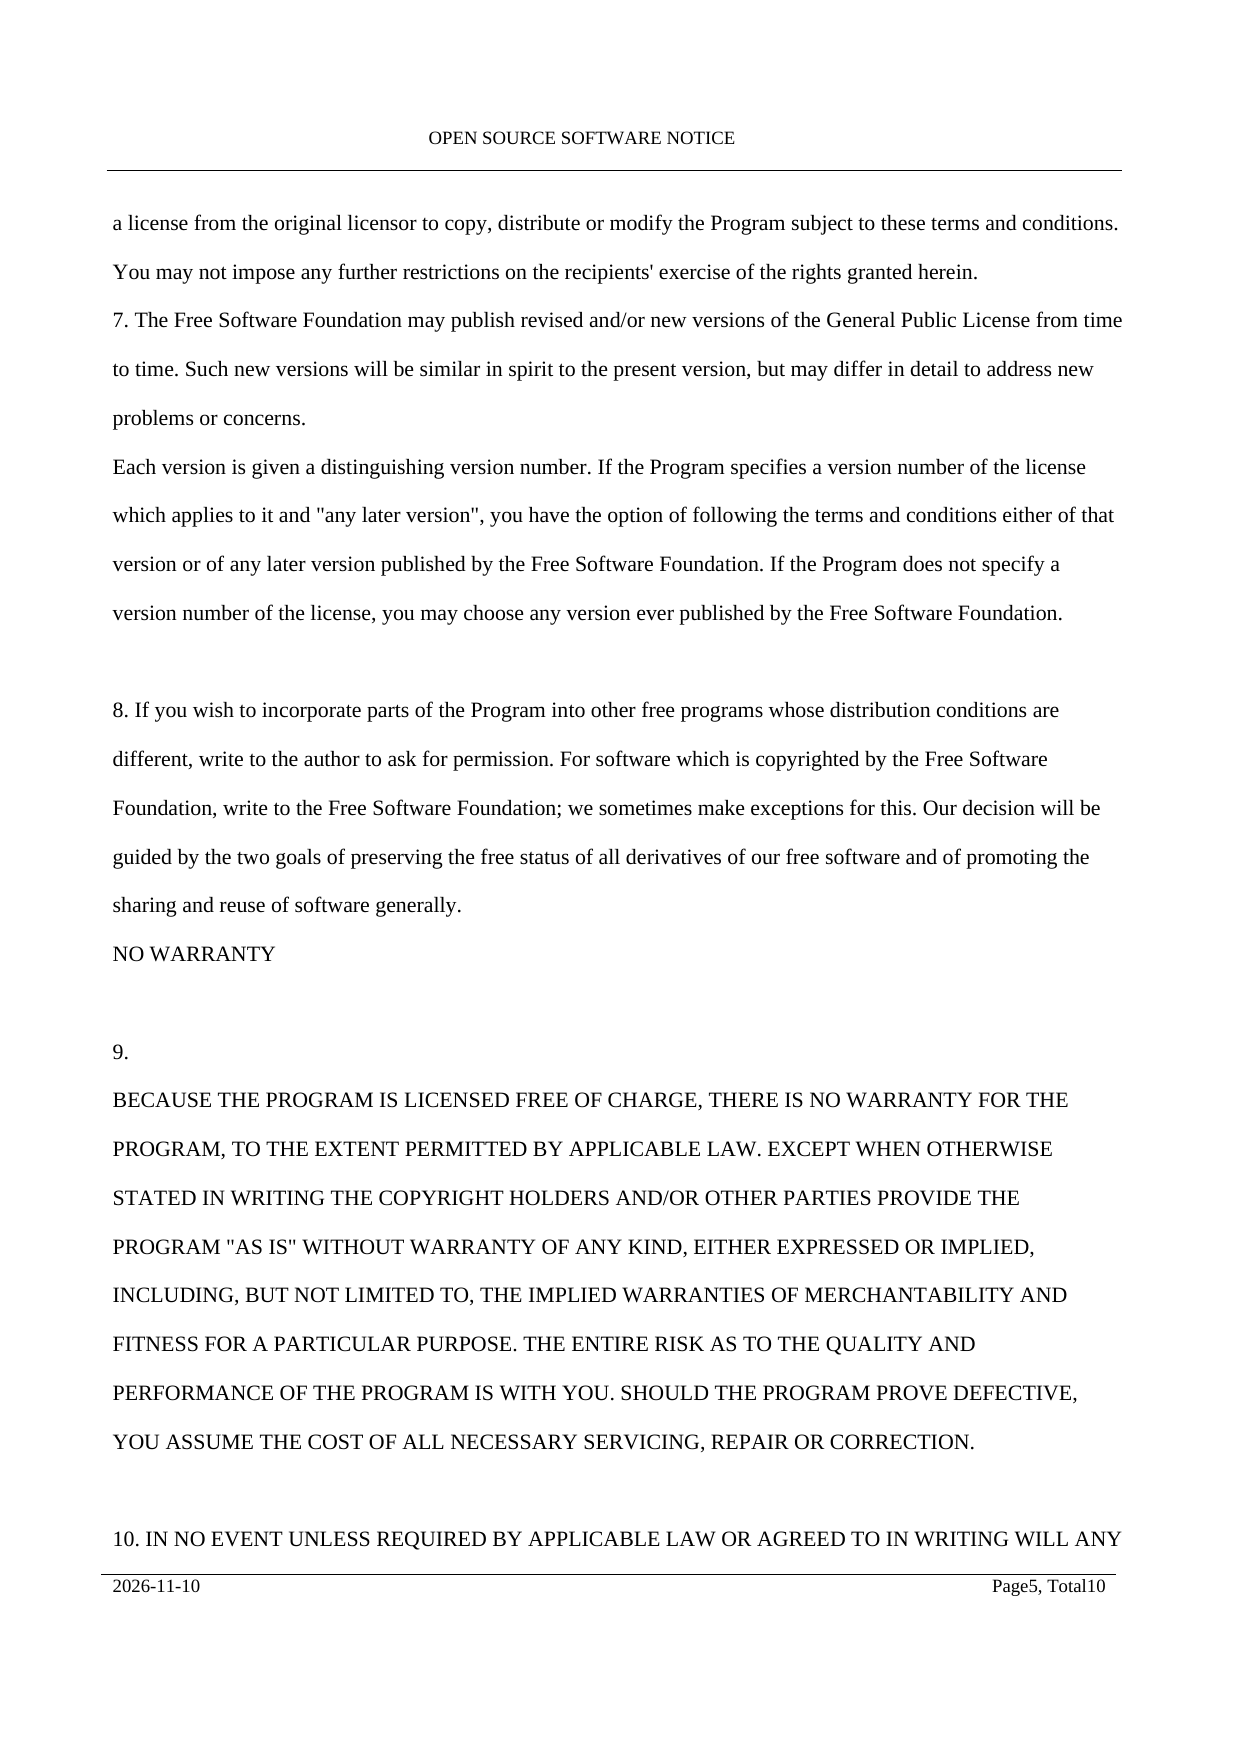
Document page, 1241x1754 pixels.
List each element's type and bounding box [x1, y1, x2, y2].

text [112, 206, 1128, 1555]
